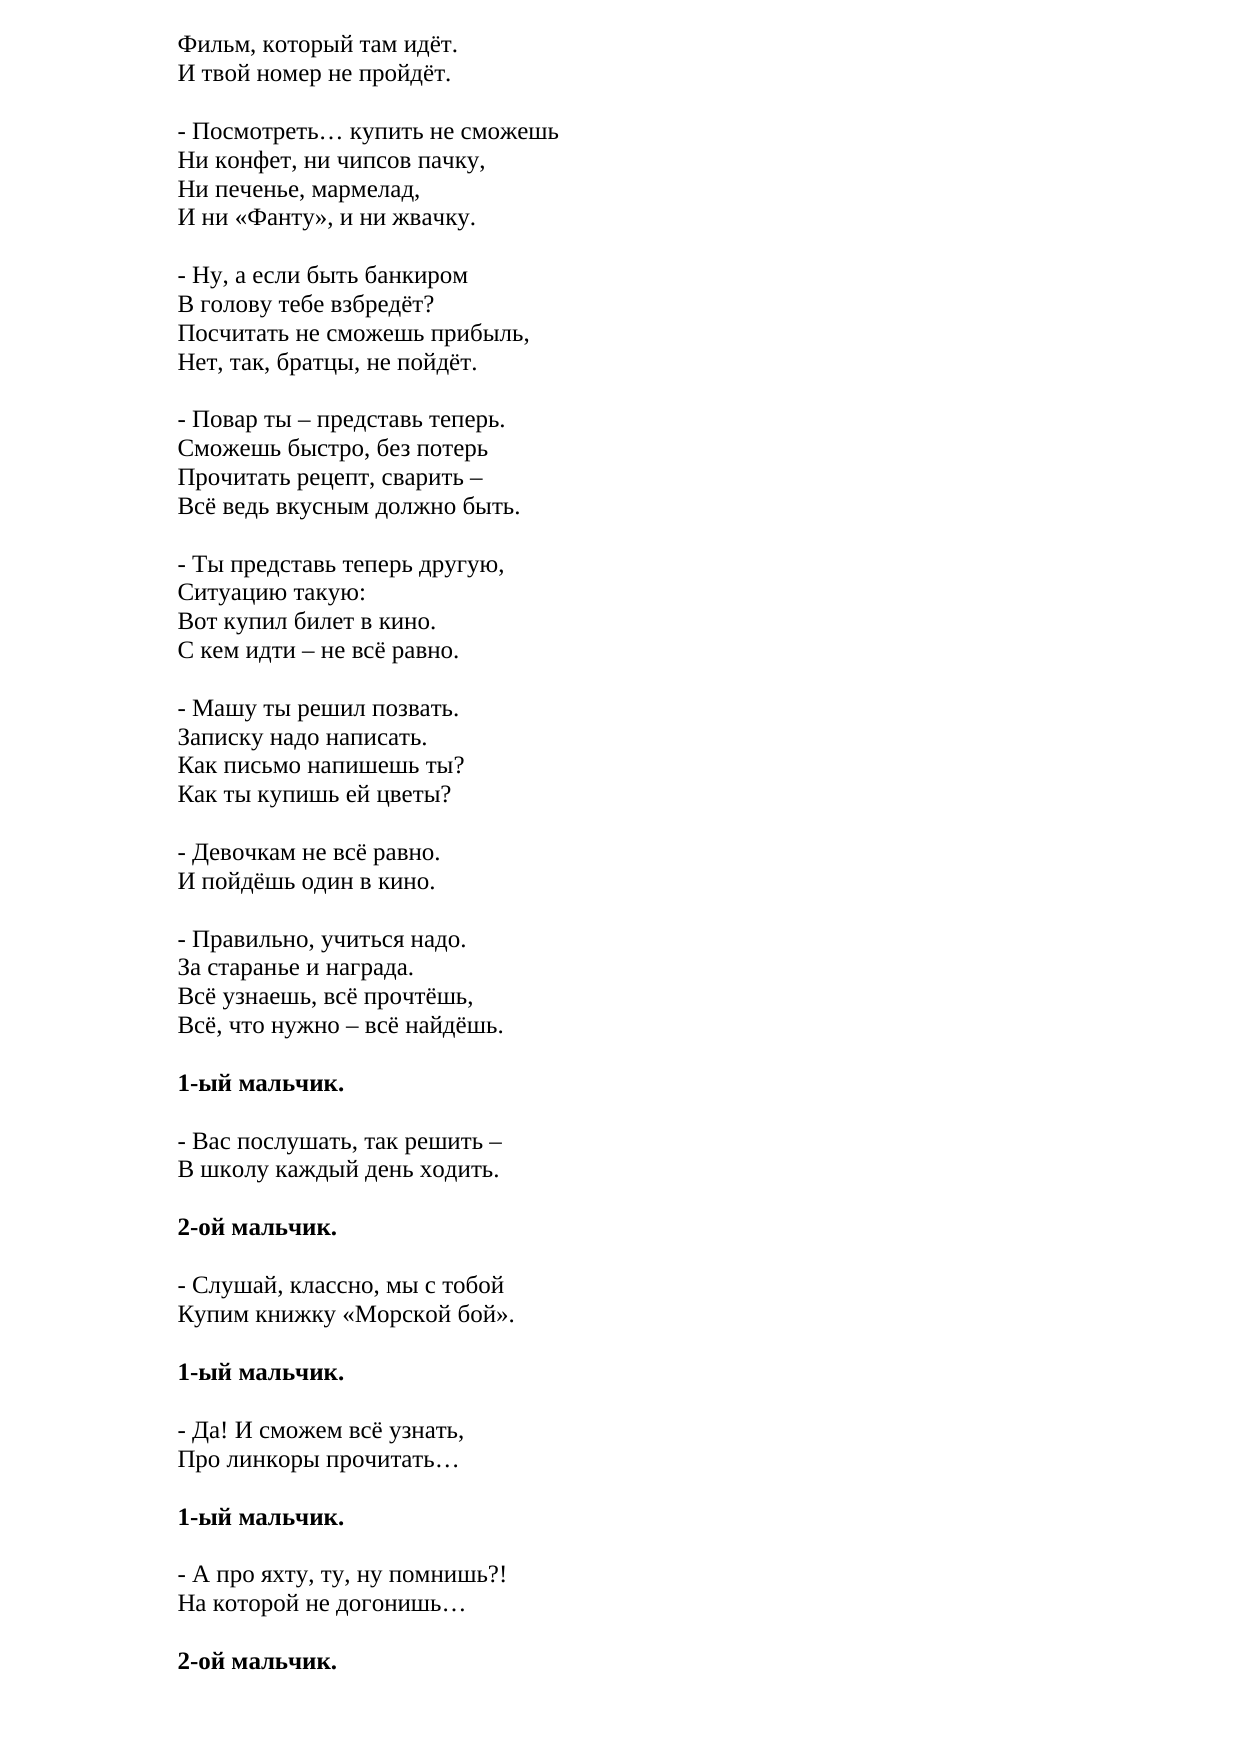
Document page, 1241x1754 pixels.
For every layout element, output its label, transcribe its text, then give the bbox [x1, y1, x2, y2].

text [177, 29, 1152, 87]
text 2-ой мальчик. [177, 1212, 1152, 1241]
text 2-ой мальчик. [177, 1646, 1152, 1675]
text - Ну, а если быть банкиром В голову тебе взбредёт? Посчитать не сможешь прибыль, Нет, так, братцы, не пойдёт. [177, 260, 1152, 375]
text 1-ый мальчик. [177, 1068, 1152, 1097]
text - Посмотреть… купить не сможешь Ни конфет, ни чипсов пачку, Ни печенье, мармелад, И ни «Фанту», и ни жвачку. [177, 116, 1152, 231]
text - Да! И сможем всё узнать, Про линкоры прочитать… [177, 1415, 1152, 1472]
text - Машу ты решил позвать. Записку надо написать. Как письмо напишешь ты? Как ты купишь ей цветы? [177, 693, 1152, 808]
text - Девочкам не всё равно. И пойдёшь один в кино. [177, 837, 1152, 894]
text - Ты представь теперь другую, Ситуацию такую: Вот купил билет в кино. С кем идти – не всё равно. [177, 549, 1152, 664]
text - А про яхту, ту, ну помнишь?! На которой не догонишь… [177, 1559, 1152, 1617]
text - Вас послушать, так решить – В школу каждый день ходить. [177, 1126, 1152, 1183]
text - Повар ты – представь теперь. Сможешь быстро, без потерь Прочитать рецепт, сварить – Всё ведь вкусным должно быть. [177, 404, 1152, 519]
text 1-ый мальчик. [177, 1502, 1152, 1530]
text - Слушай, классно, мы с тобой Купим книжку «Морской бой». [177, 1270, 1152, 1328]
text 1-ый мальчик. [177, 1357, 1152, 1386]
text - Правильно, учиться надо. За старанье и награда. Всё узнаешь, всё прочтёшь, Всё, что нужно – всё найдёшь. [177, 924, 1152, 1039]
